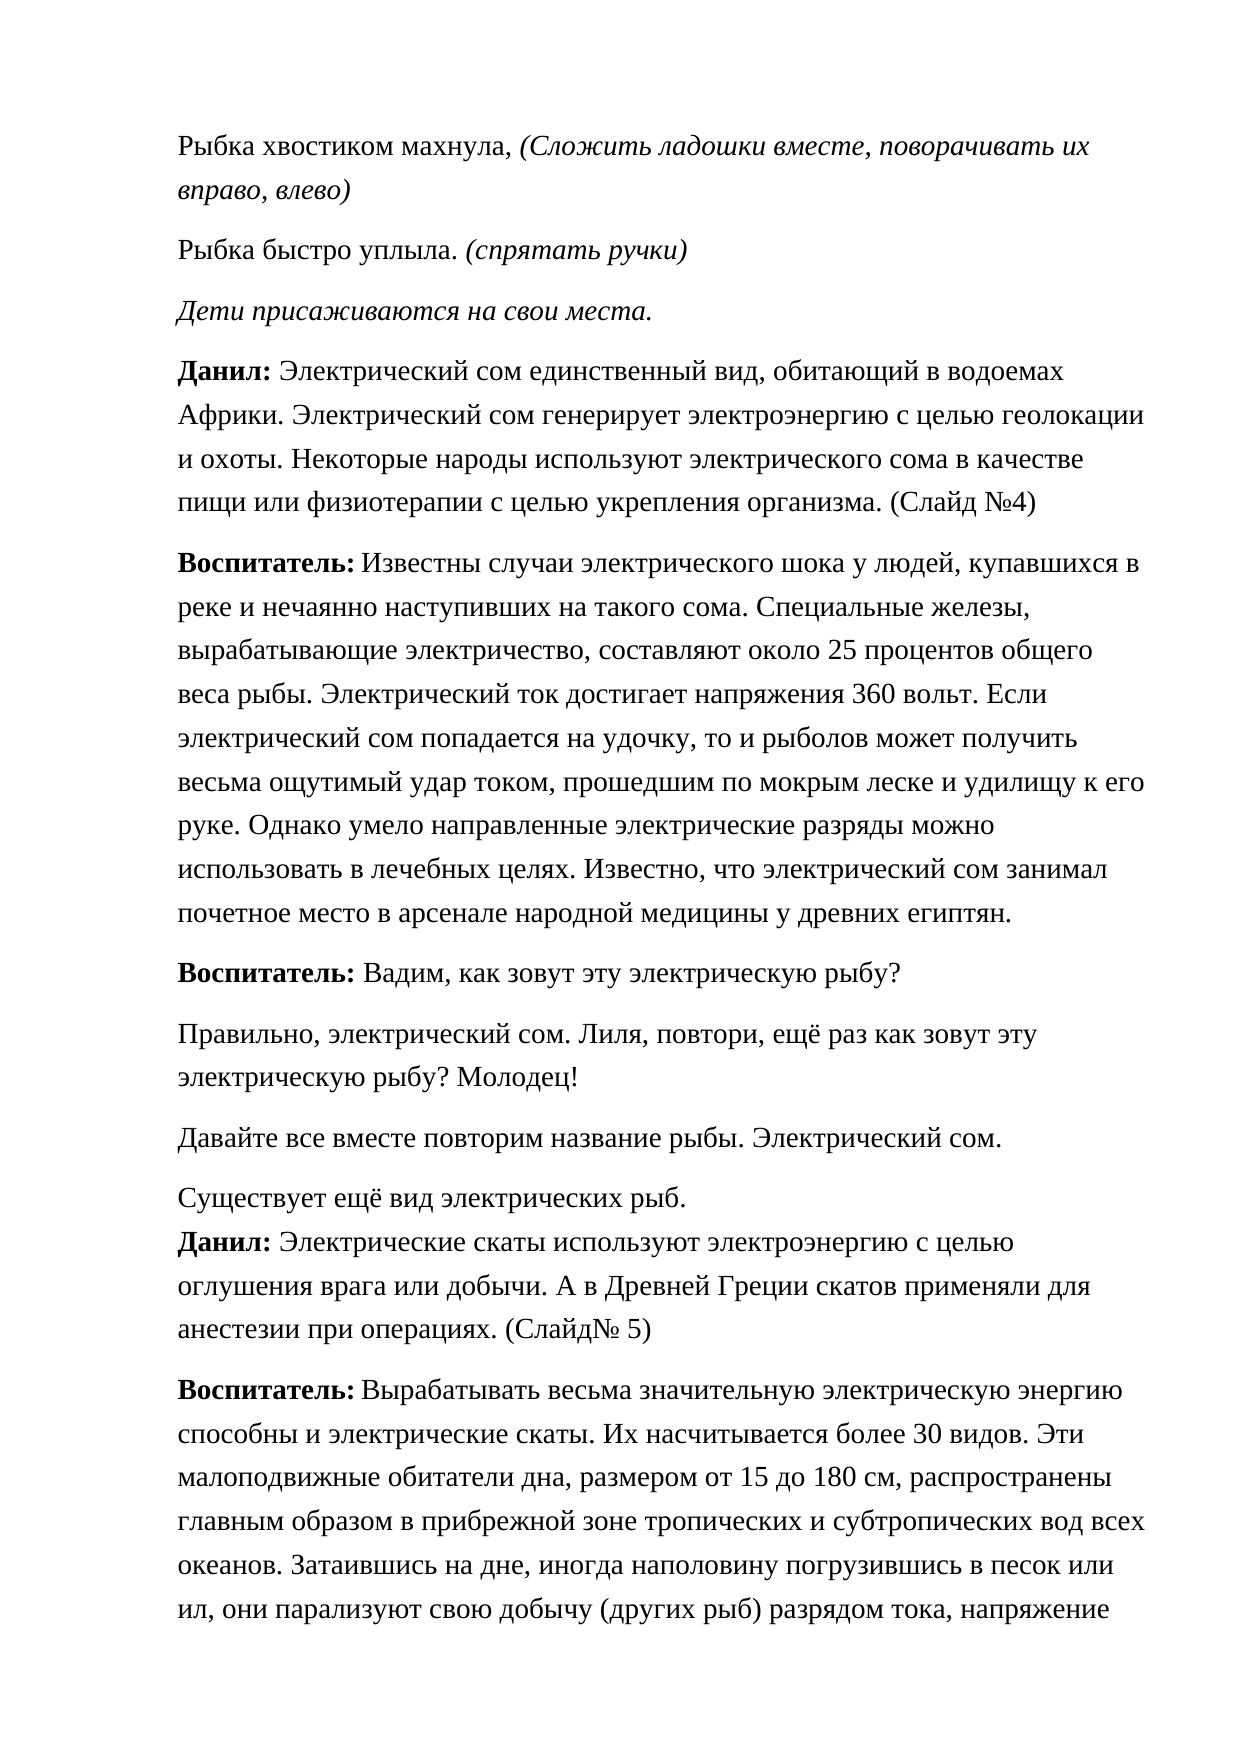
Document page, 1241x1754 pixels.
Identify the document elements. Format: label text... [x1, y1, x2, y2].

text Воспитатель: Известны случаи электрического шока у людей, купавшихся в реке и нечаянно наступивших на такого сома. Специальные железы, вырабатывающие электричество, составляют около 25 процентов общего веса рыбы. Электрический ток достигает напряжения 360 вольт. Если электрический сом попадается на удочку, то и рыболов может получить весьма ощутимый удар током, прошедшим по мокрым леске и удилищу к его руке. Однако умело направленные электрические разряды можно использовать в лечебных целях. Известно, что электрический сом занимал почетное место в арсенале народной медицины у древних египтян. [177, 535, 1152, 928]
text Давайте все вместе повторим название рыбы. Электрический сом. [177, 1110, 1152, 1153]
text Рыбка быстро уплыла. (спрятать ручки) [177, 222, 1152, 266]
text Правильно, электрический сом. Лиля, повтори, ещё раз как зовут эту электрическую рыбу? Молодец! [177, 1006, 1152, 1093]
text Дети присаживаются на свои места. [177, 283, 1152, 326]
text Воспитатель: Вадим, как зовут эту электрическую рыбу? [177, 945, 1152, 989]
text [177, 1362, 1152, 1624]
text Существует ещё вид электрических рыб. Данил: Электрические скаты используют электроэнергию с целью оглушения врага или добычи. А в Древней Греции скатов применяли для анестезии при операциях. (Слайд№ 5) [177, 1170, 1152, 1345]
text Данил: Электрический сом единственный вид, обитающий в водоемах Африки. Электрический сом генерирует электроэнергию с целью геолокации и охоты. Некоторые народы используют электрического сома в качестве пищи или физиотерапии с целью укрепления организма. (Слайд №4) [177, 343, 1152, 518]
text Рыбка хвостиком махнула, (Сложить ладошки вместе, поворачивать их вправо, влево) [177, 118, 1152, 206]
